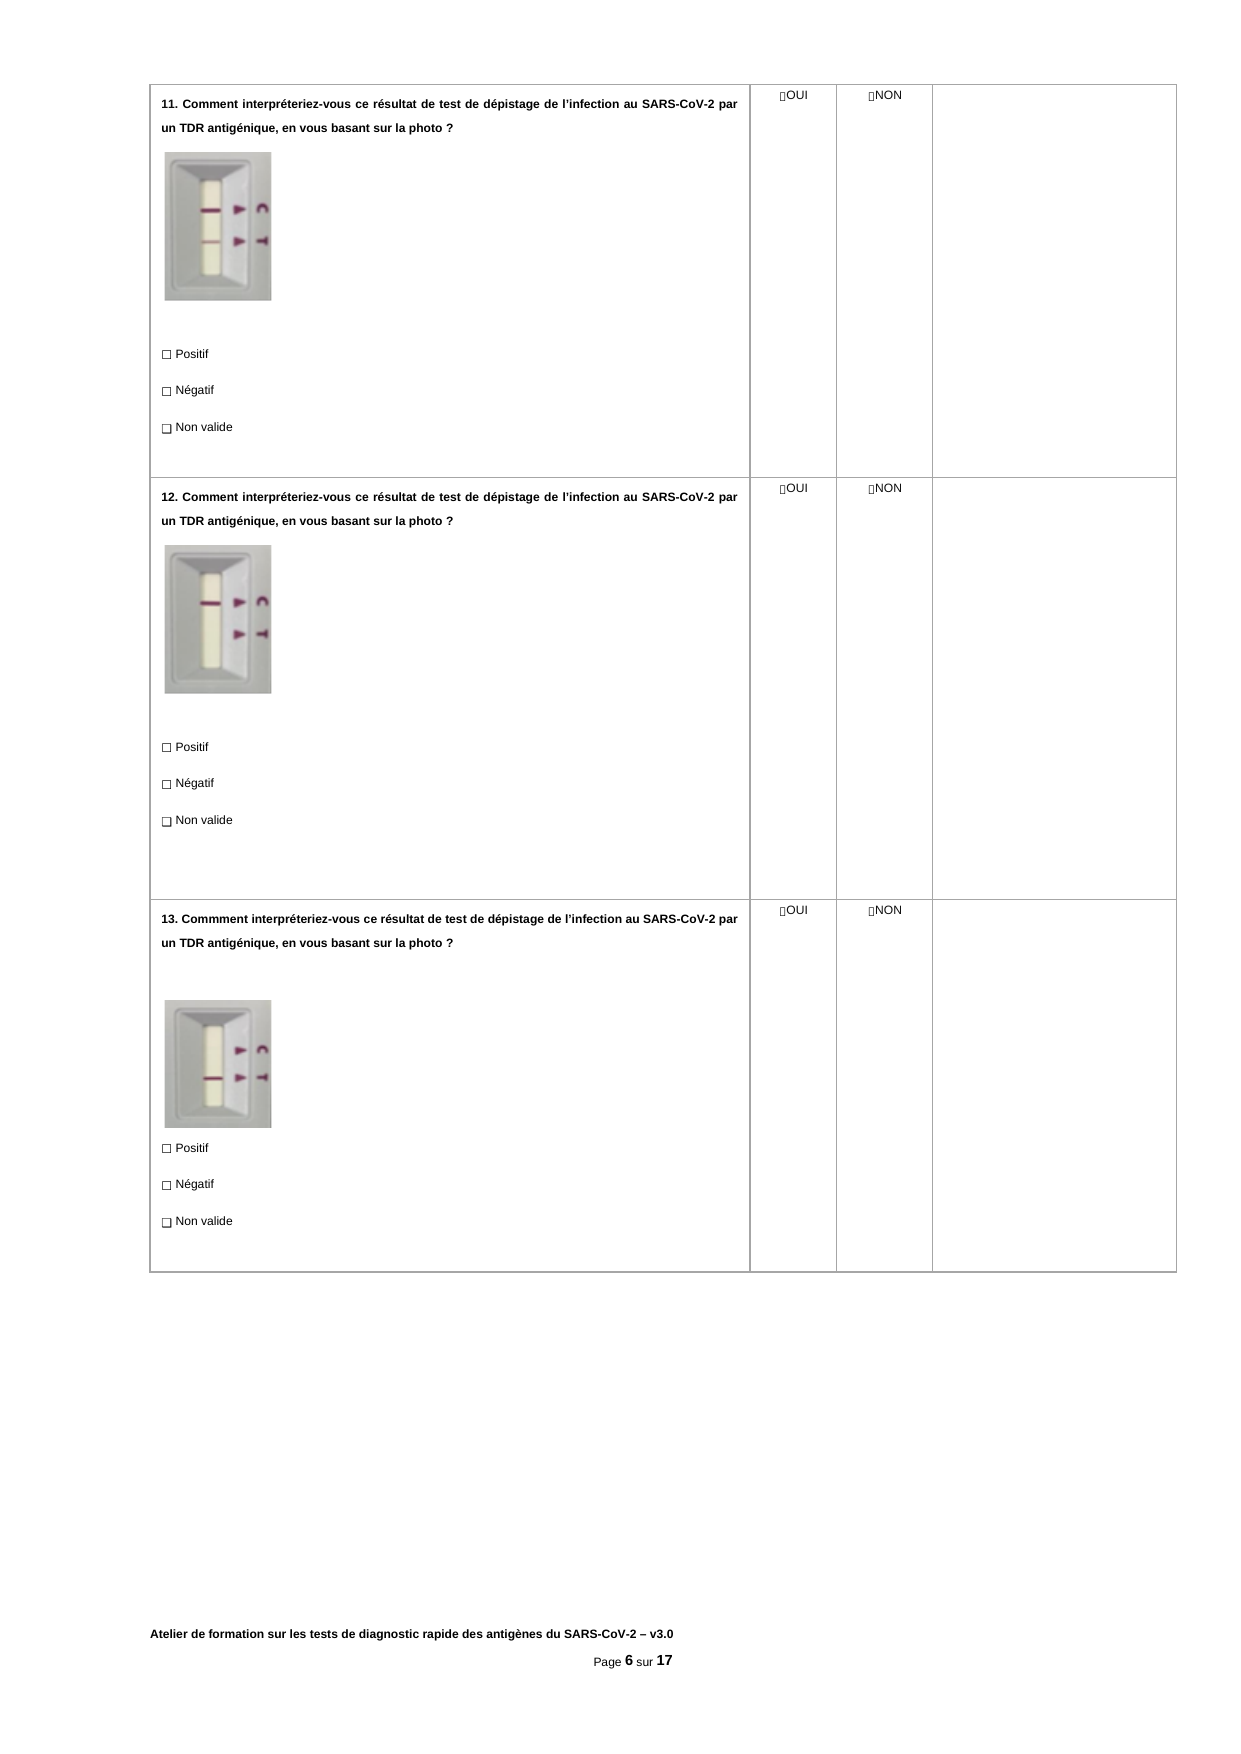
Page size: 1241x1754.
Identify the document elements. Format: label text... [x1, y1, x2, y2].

table_cell 11. Comment interpréteriez-vous ce résultat de test de dépistage de l’infection au SARS-CoV-2 par un TDR antigénique, en vous basant sur la photo ? ☐ Positif ☐ Négatif ❑ Non valide [151, 85, 749, 477]
table_cell [933, 478, 1176, 899]
table_cell 12. Comment interpréteriez-vous ce résultat de test de dépistage de l’infection au SARS-CoV-2 par un TDR antigénique, en vous basant sur la photo ? ☐ Positif ☐ Négatif ❑ Non valide [151, 478, 749, 899]
picture [164, 1000, 272, 1128]
table_cell 13. Commment interpréteriez-vous ce résultat de test de dépistage de l’infection au SARS-CoV-2 par un TDR antigénique, en vous basant sur la photo ? ☐ Positif ☐ Négatif ❑ Non valide [151, 900, 749, 1271]
table_cell [933, 900, 1176, 1271]
table_cell NON [837, 85, 932, 477]
table_cell [933, 85, 1176, 477]
table_cell NON [837, 478, 932, 899]
table_cell OUI [751, 478, 836, 899]
picture [164, 152, 272, 302]
picture [164, 545, 272, 695]
table_cell OUI [751, 85, 836, 477]
table_cell NON [837, 900, 932, 1271]
table_cell OUI [751, 900, 836, 1271]
